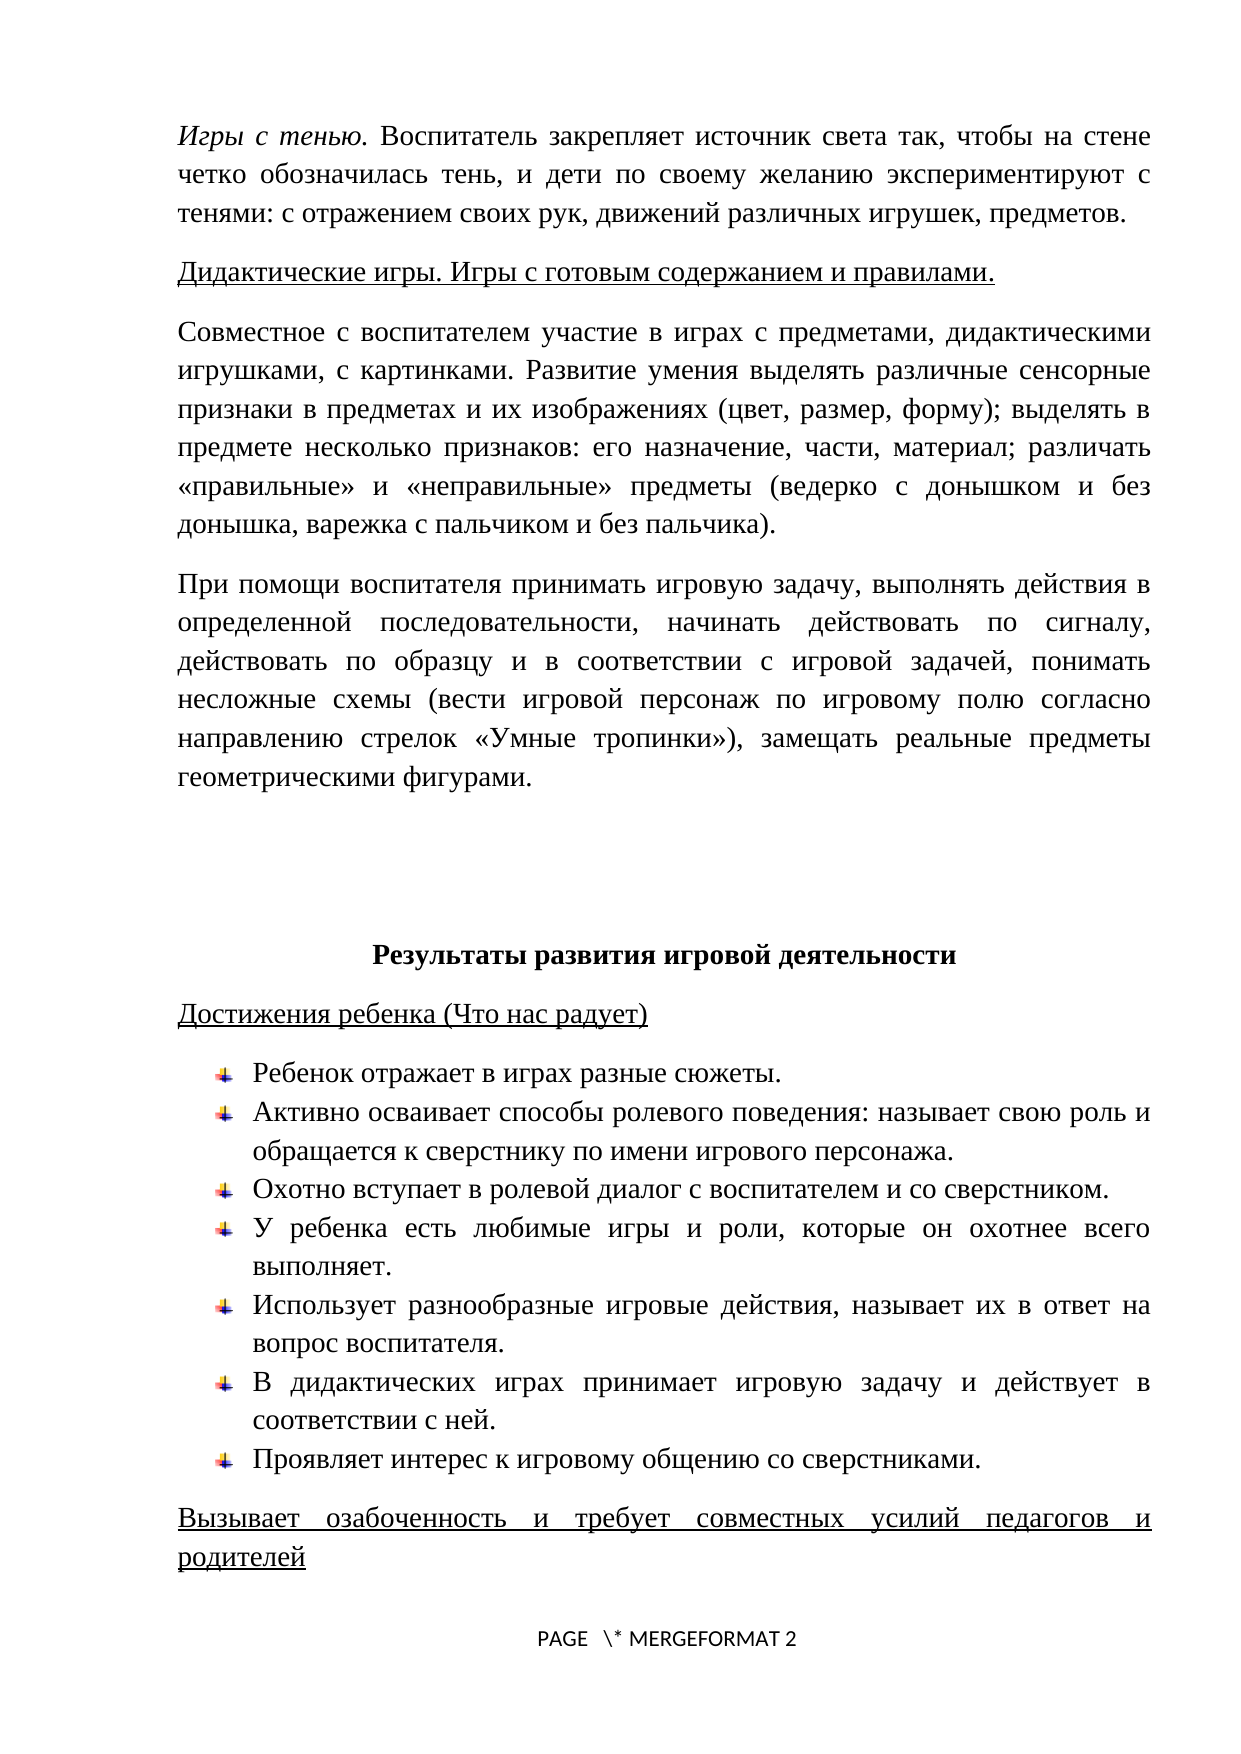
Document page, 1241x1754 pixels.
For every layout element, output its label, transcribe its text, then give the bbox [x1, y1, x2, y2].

text При помощи воспитателя принимать игровую задачу, выполнять действия в определенной последовательности, начинать действовать по сигналу, действовать по образцу и в соответствии с игровой задачей, понимать несложные схемы (вести игровой персонаж по игровому полю согласно направлению стрелок «Умные тропинки»), замещать реальные предметы геометрическими фигурами. [177, 566, 1152, 792]
text Результаты развития игровой деятельности [177, 937, 1152, 970]
picture [215, 1297, 233, 1315]
text Совместное с воспитателем участие в играх с предметами, дидактическими игрушками, с картинками. Развитие умения выделять различные сенсорные признаки в предметах и их изображениях (цвет, размер, форму); выделять в предмете несколько признаков: его назначение, части, материал; различать «правильные» и «неправильные» предметы (ведерко с донышком и без донышка, варежка с пальчиком и без пальчика). [177, 314, 1152, 540]
text Вызывает озабоченность и требует совместных усилий педагогов и родителей [177, 1530, 1152, 1572]
text Дидактические игры. Игры с готовым содержанием и правилами. [177, 254, 1152, 288]
picture [215, 1066, 233, 1083]
picture [215, 1181, 233, 1199]
text Вызывает озабоченность и требует совместных усилий педагогов и родителей [177, 1500, 1152, 1529]
list В дидактических играх принимает игровую задачу и действует в соответствии с ней. [215, 1364, 1152, 1436]
picture [215, 1220, 233, 1237]
picture [215, 1451, 233, 1469]
list Использует разнообразные игровые действия, называет их в ответ на вопрос воспитателя. [215, 1287, 1152, 1359]
list Охотно вступает в ролевой диалог с воспитателем и со сверстником. [215, 1171, 1152, 1205]
picture [215, 1104, 233, 1122]
picture [215, 1374, 233, 1392]
list Активно осваивает способы ролевого поведения: называет свою роль и обращается к сверстнику по имени игрового персонажа. [215, 1094, 1152, 1166]
list Проявляет интерес к игровому общению со сверстниками. [215, 1441, 1152, 1474]
text Игры с тенью. Воспитатель закрепляет источник света так, чтобы на стене четко обозначилась тень, и дети по своему желанию экспериментируют с тенями: с отражением своих рук, движений различных игрушек, предметов. [177, 118, 1152, 229]
list У ребенка есть любимые игры и роли, которые он охотнее всего выполняет. [215, 1210, 1152, 1282]
text Достижения ребенка (Что нас радует) [177, 996, 1152, 1030]
list Ребенок отражает в играх разные сюжеты. [215, 1056, 1152, 1089]
